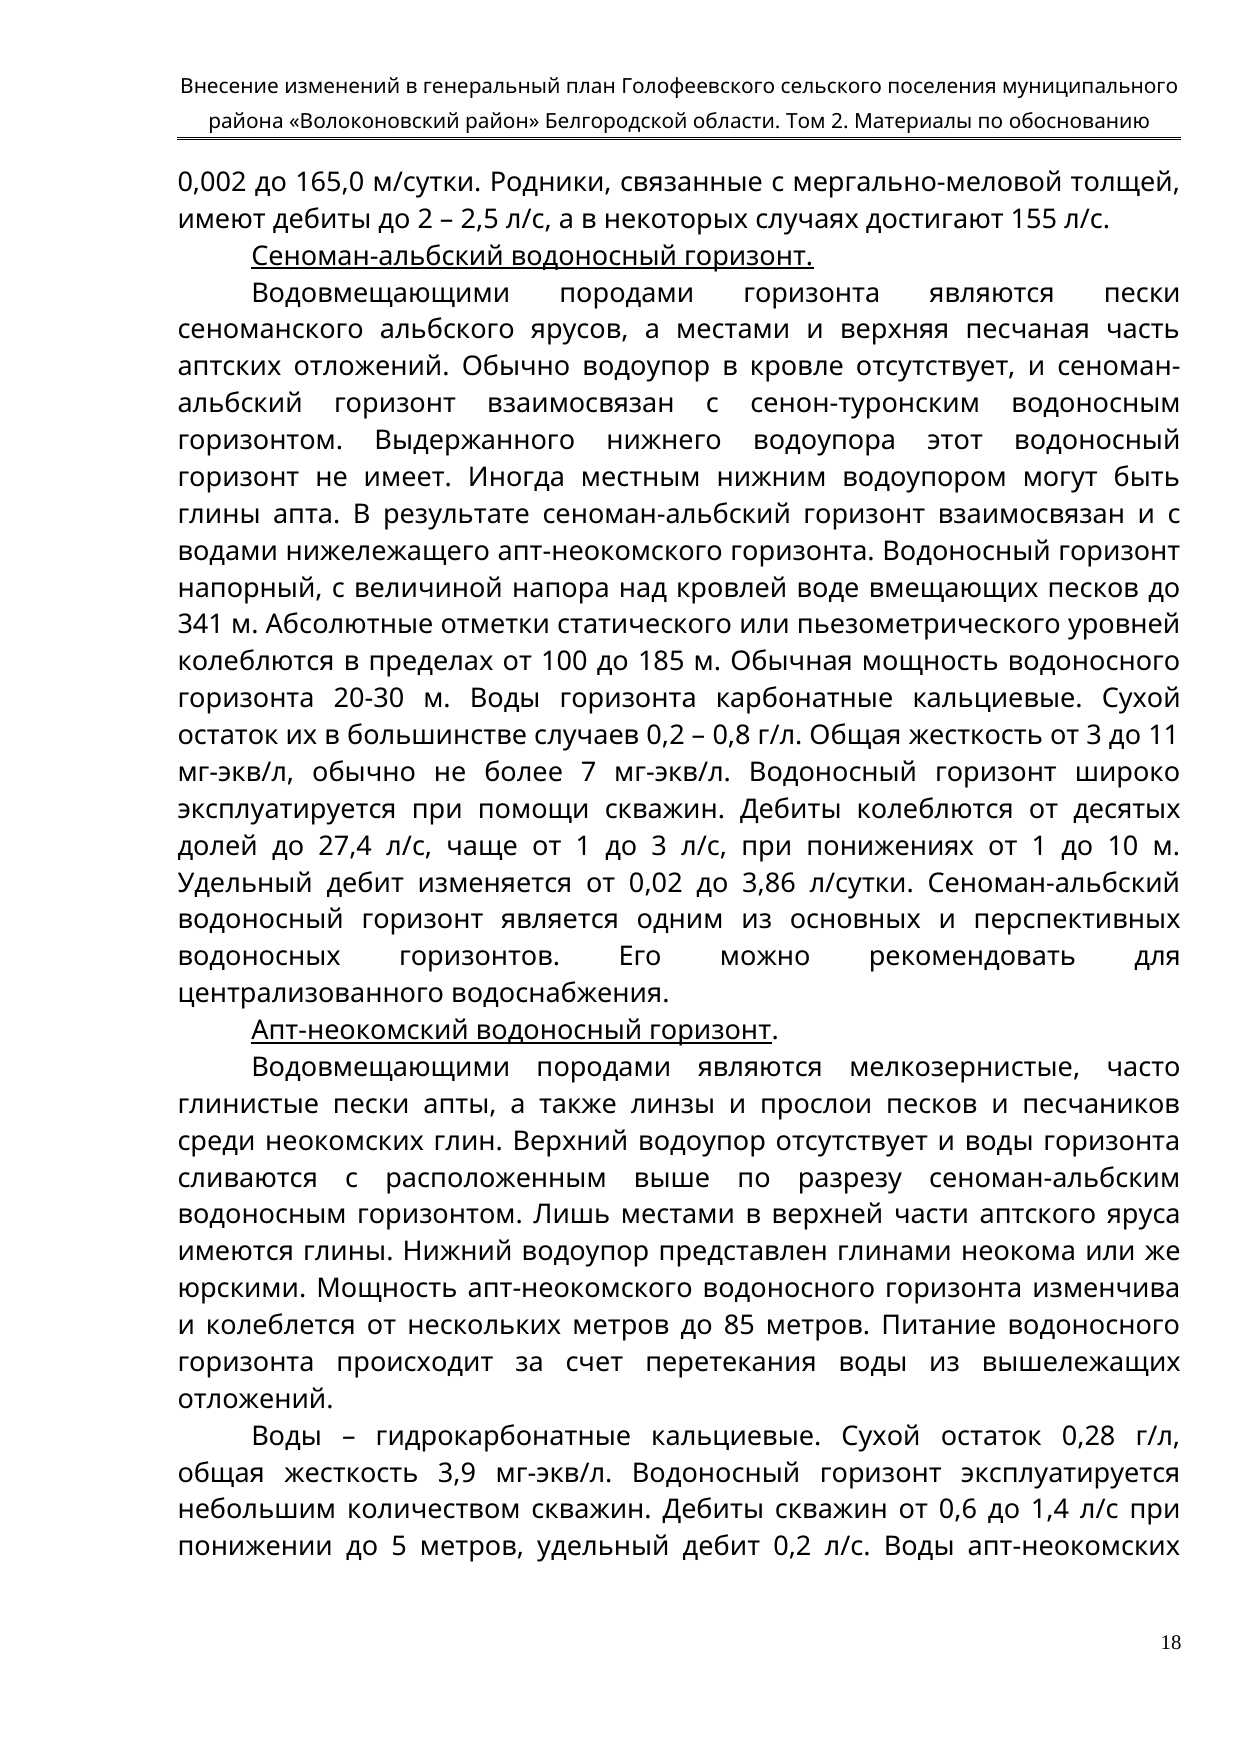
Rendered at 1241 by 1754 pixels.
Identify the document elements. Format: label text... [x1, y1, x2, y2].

text Сеноман-альбский водоносный горизонт. [177, 236, 1181, 273]
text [177, 162, 1181, 236]
text Водовмещающими породами горизонта являются пески сеноманского альбского ярусов, а местами и верхняя песчаная часть аптских отложений. Обычно водоупор в кровле отсутствует, и сеноман-альбский горизонт взаимосвязан с сенон-туронским водоносным горизонтом. Выдержанного нижнего водоупора этот водоносный горизонт не имеет. Иногда местным нижним водоупором могут быть глины апта. В результате сеноман-альбский горизонт взаимосвязан и с водами нижележащего апт-неокомского горизонта. Водоносный горизонт напорный, с величиной напора над кровлей воде вмещающих песков до 341 м. Абсолютные отметки статического или пьезометрического уровней колеблются в пределах от 100 до 185 м. Обычная мощность водоносного горизонта 20-30 м. Воды горизонта карбонатные кальциевые. Сухой остаток их в большинстве случаев 0,2 – 0,8 г/л. Общая жесткость от 3 до 11 мг-экв/л, обычно не более 7 мг-экв/л. Водоносный горизонт широко эксплуатируется при помощи скважин. Дебиты колеблются от десятых долей до 27,4 л/с, чаще от 1 до 3 л/с, при понижениях от 1 до 10 м. Удельный дебит изменяется от 0,02 до 3,86 л/сутки. Сеноман-альбский водоносный горизонт является одним из основных и перспективных водоносных горизонтов. Его можно рекомендовать для централизованного водоснабжения. [177, 273, 1181, 1011]
text Апт-неокомский водоносный горизонт. [177, 1011, 1181, 1047]
text Водовмещающими породами являются мелкозернистые, часто глинистые пески апты, а также линзы и прослои песков и песчаников среди неокомских глин. Верхний водоупор отсутствует и воды горизонта сливаются с расположенным выше по разрезу сеноман-альбским водоносным горизонтом. Лишь местами в верхней части аптского яруса имеются глины. Нижний водоупор представлен глинами неокома или же юрскими. Мощность апт-неокомского водоносного горизонта изменчива и колеблется от нескольких метров до 85 метров. Питание водоносного горизонта происходит за счет перетекания воды из вышележащих отложений. [177, 1047, 1181, 1416]
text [177, 1416, 1181, 1564]
